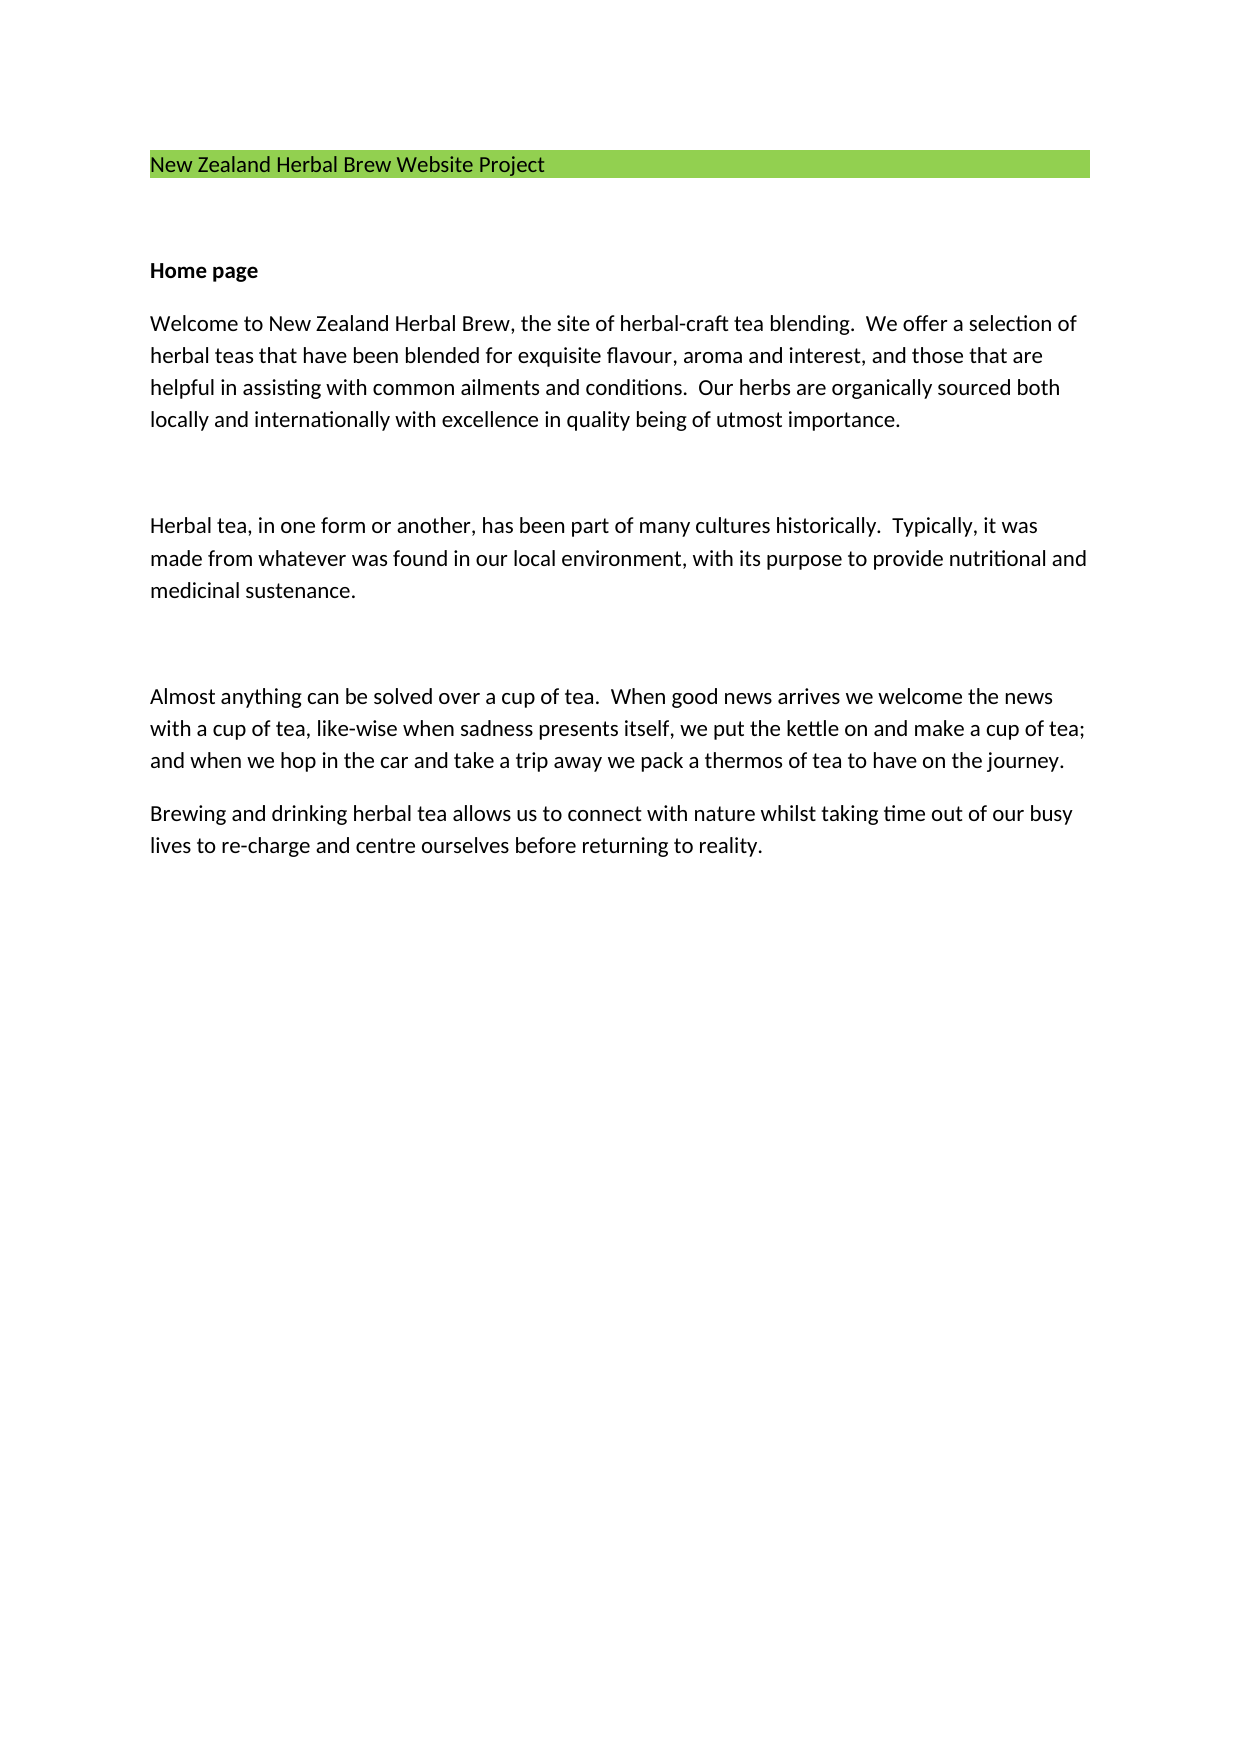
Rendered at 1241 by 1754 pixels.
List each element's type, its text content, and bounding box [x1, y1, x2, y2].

text New Zealand Herbal Brew Website Project [150, 150, 1090, 178]
text Welcome to New Zealand Herbal Brew, the site of herbal-craft tea blending. We offer a selection of herbal teas that have been blended for exquisite flavour, aroma and interest, and those that are helpful in assisting with common ailments and conditions. Our herbs are organically sourced both locally and internationally with excellence in quality being of utmost importance. [150, 309, 1090, 434]
text Home page [150, 256, 1090, 284]
text Herbal tea, in one form or another, has been part of many cultures historically. Typically, it was made from whatever was found in our local environment, with its purpose to provide nutritional and medicinal sustenance. [150, 512, 1090, 604]
text Brewing and drinking herbal tea allows us to connect with nature whilst taking time out of our busy lives to re-charge and centre ourselves before returning to reality. [150, 799, 1090, 860]
text Almost anything can be solved over a cup of tea. When good news arrives we welcome the news with a cup of tea, like-wise when sadness presents itself, we put the kettle on and make a cup of tea; and when we hop in the car and take a trip away we pack a thermos of tea to have on the journey. [150, 682, 1090, 774]
